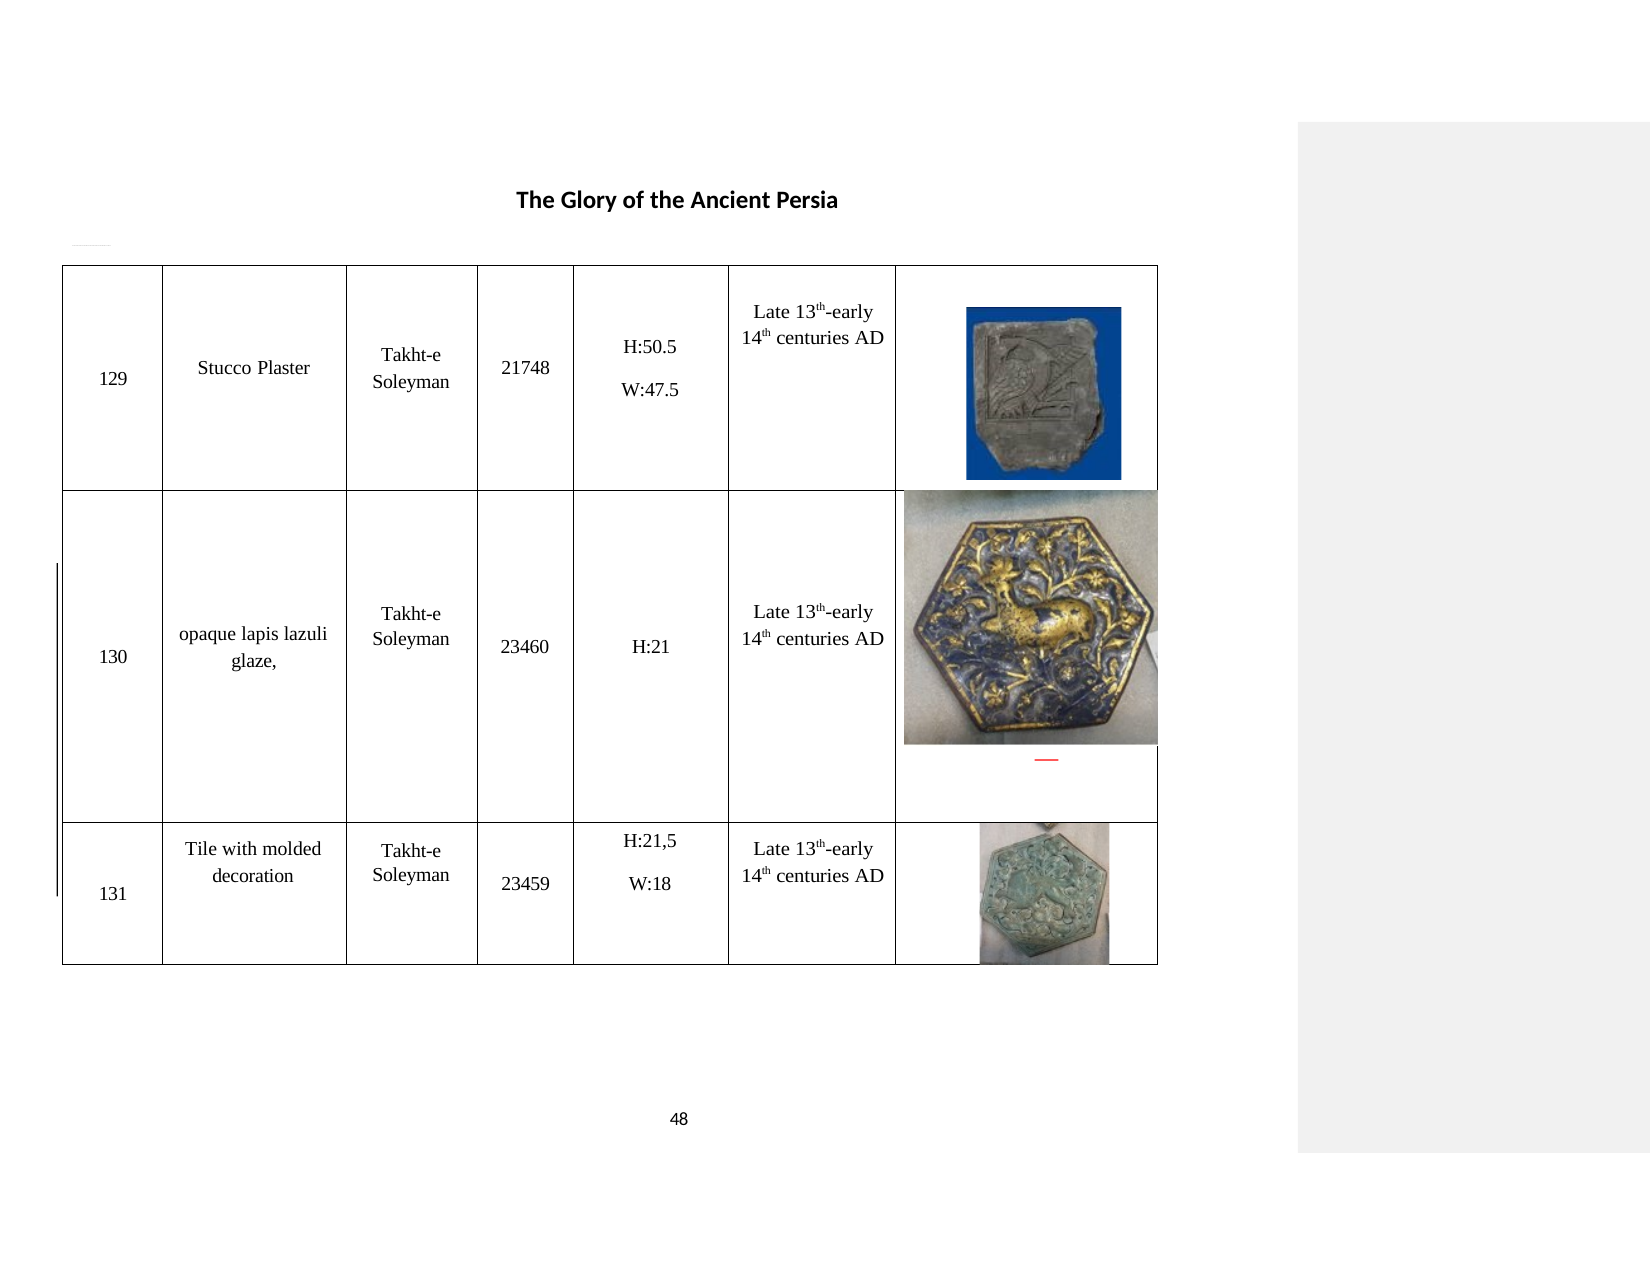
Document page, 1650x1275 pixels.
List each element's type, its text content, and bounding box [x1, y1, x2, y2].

table_cell opaque lapis lazuli glaze, [163, 491, 346, 822]
table_cell 23459 [478, 823, 573, 964]
table_header [896, 266, 1157, 490]
table_cell Tile with molded decoration [163, 823, 346, 964]
picture [979, 823, 1110, 965]
table_cell [896, 491, 904, 822]
table_header Stucco Plaster [163, 266, 346, 490]
table_cell 130 [63, 491, 162, 822]
table_cell Takht-e Soleyman [347, 823, 477, 964]
table_cell H:21,5 W:18 [574, 823, 728, 964]
table_header 21748 [478, 266, 573, 490]
table_cell H:21 [574, 491, 728, 822]
table_cell Takht-e Soleyman [347, 491, 477, 822]
table_cell [904, 746, 1157, 822]
picture [966, 307, 1122, 480]
table_cell Late 13th-early 14th centuries AD [729, 823, 895, 964]
picture [904, 490, 1158, 746]
table_header 129 [63, 266, 162, 490]
table_header Late 13th-early 14th centuries AD [729, 266, 895, 490]
table_cell [896, 823, 979, 964]
table_cell 131 [63, 823, 162, 964]
table_cell 23460 [478, 491, 573, 822]
table_cell [1110, 823, 1157, 964]
table_cell Late 13th-early 14th centuries AD [729, 491, 895, 822]
table_header Takht-e Soleyman [347, 266, 477, 490]
table_header H:50.5 W:47.5 [574, 266, 728, 490]
